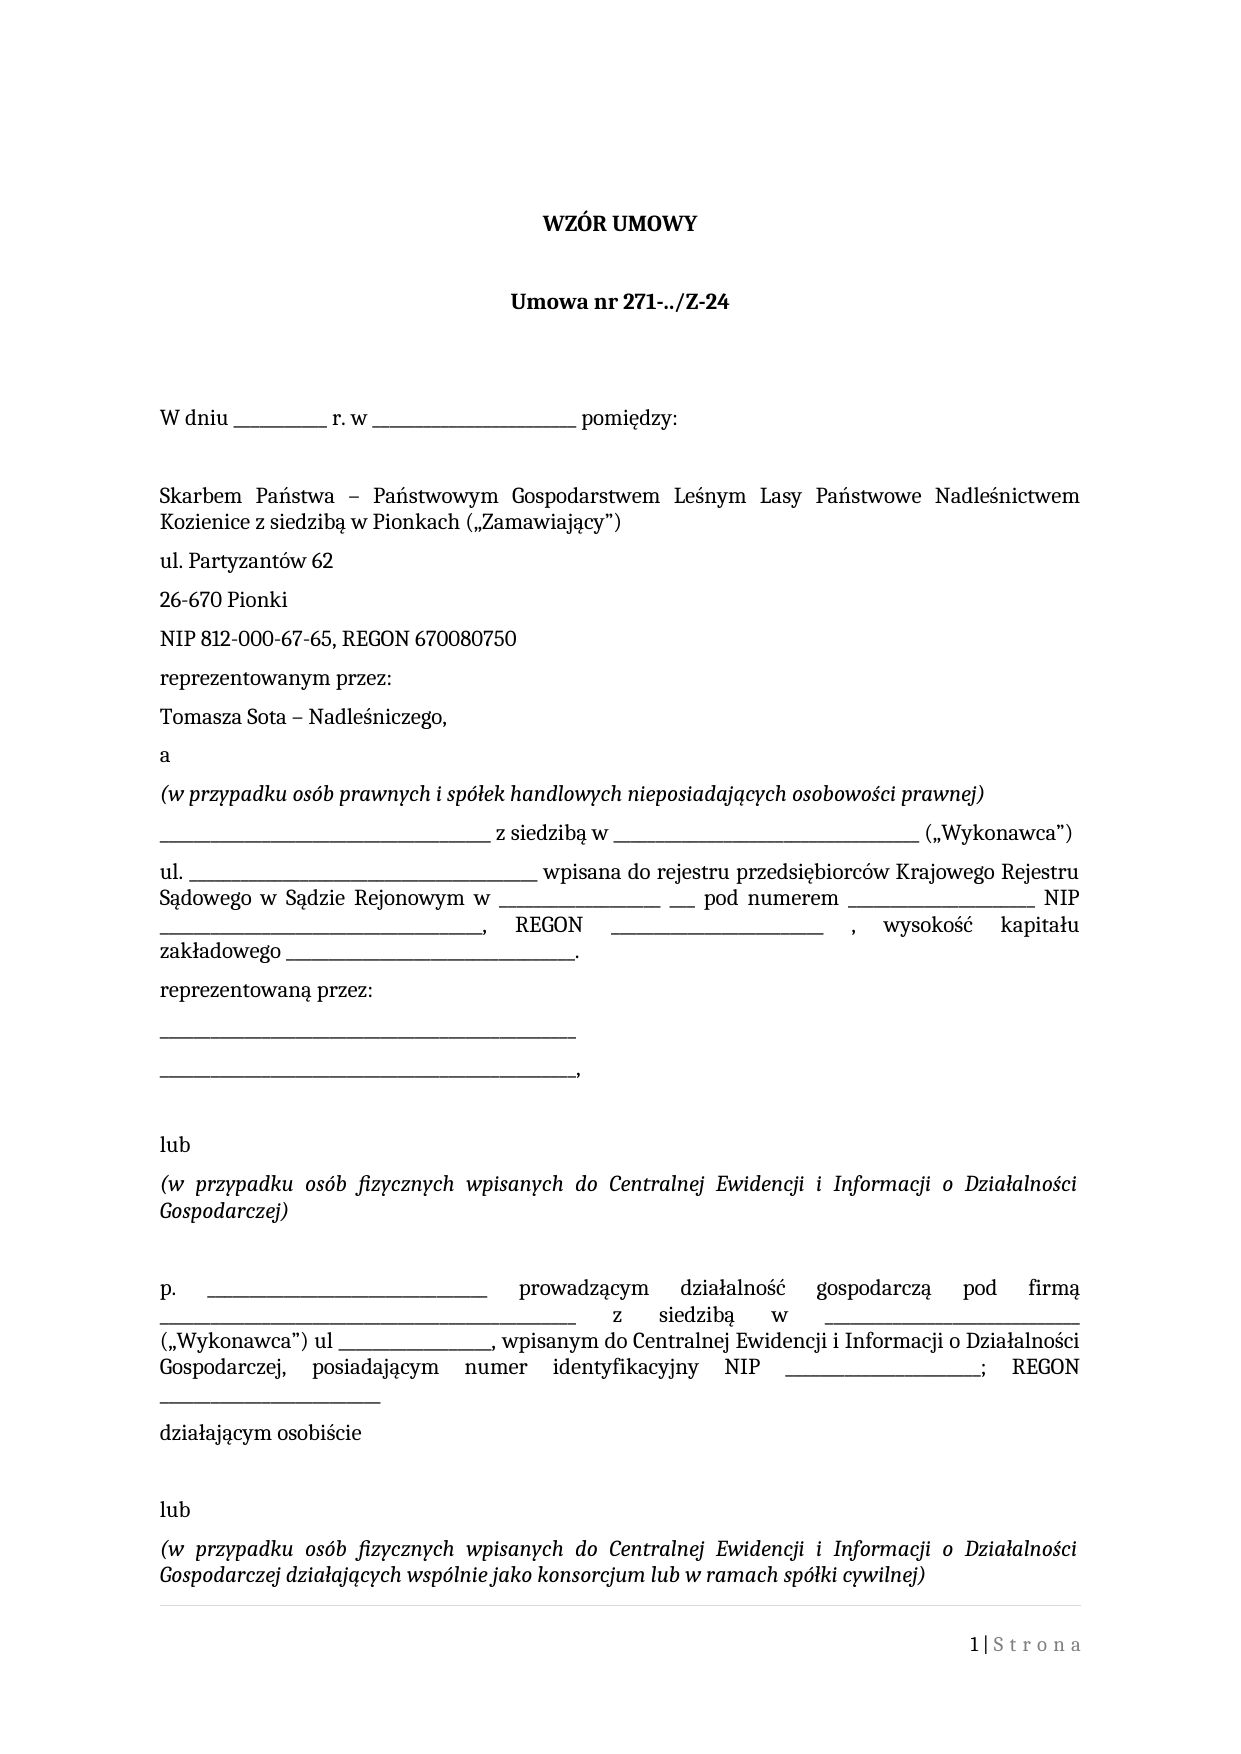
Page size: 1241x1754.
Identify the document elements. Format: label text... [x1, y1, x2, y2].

text Tomasza Sota – Nadleśniczego, [159, 703, 1081, 730]
text a [159, 742, 1081, 769]
text Umowa nr 271-../Z-24 [159, 288, 1081, 315]
text działającym osobiście [159, 1419, 1081, 1446]
text NIP 812-000-67-65, REGON 670080750 [159, 626, 1081, 652]
text reprezentowanym przez: [159, 664, 1081, 691]
text (w przypadku osób prawnych i spółek handlowych nieposiadających osobowości prawnej) [159, 781, 1081, 807]
text lub [159, 1497, 1081, 1523]
text _________________________________________________, [159, 1054, 1081, 1081]
text Skarbem Państwa – Państwowym Gospodarstwem Leśnym Lasy Państwowe Nadleśnictwem Kozienice z siedzibą w Pionkach („Zamawiający”) [159, 483, 1081, 536]
text _________________________________________________ [159, 1016, 1081, 1042]
text p. _________________________________ prowadzącym działalność gospodarczą pod firmą _________________________________________________ z siedzibą w ______________________________ („Wykonawca”) ul __________________, wpisanym do Centralnej Ewidencji i Informacji o Działalności Gospodarczej, posiadającym numer identyfikacyjny NIP _______________________; REGON __________________________ [159, 1275, 1081, 1407]
text (w przypadku osób fizycznych wpisanych do Centralnej Ewidencji i Informacji o Działalności Gospodarczej) [159, 1171, 1081, 1224]
text ul. Partyzantów 62 [159, 548, 1081, 574]
text (w przypadku osób fizycznych wpisanych do Centralnej Ewidencji i Informacji o Działalności Gospodarczej działających wspólnie jako konsorcjum lub w ramach spółki cywilnej) [159, 1536, 1081, 1589]
text 26-670 Pionki [159, 587, 1081, 613]
text reprezentowaną przez: [159, 977, 1081, 1003]
text ul. _________________________________________ wpisana do rejestru przedsiębiorców Krajowego Rejestru Sądowego w Sądzie Rejonowym w ___________________ ___ pod numerem ______________________ NIP ______________________________________, REGON _________________________ , wysokość kapitału zakładowego __________________________________. [159, 859, 1081, 964]
text WZÓR UMOWY [159, 211, 1081, 237]
text _______________________________________ z siedzibą w ____________________________________ („Wykonawca”) [159, 820, 1081, 846]
text lub [159, 1132, 1081, 1158]
text W dniu ___________ r. w ________________________ pomiędzy: [159, 405, 1081, 431]
